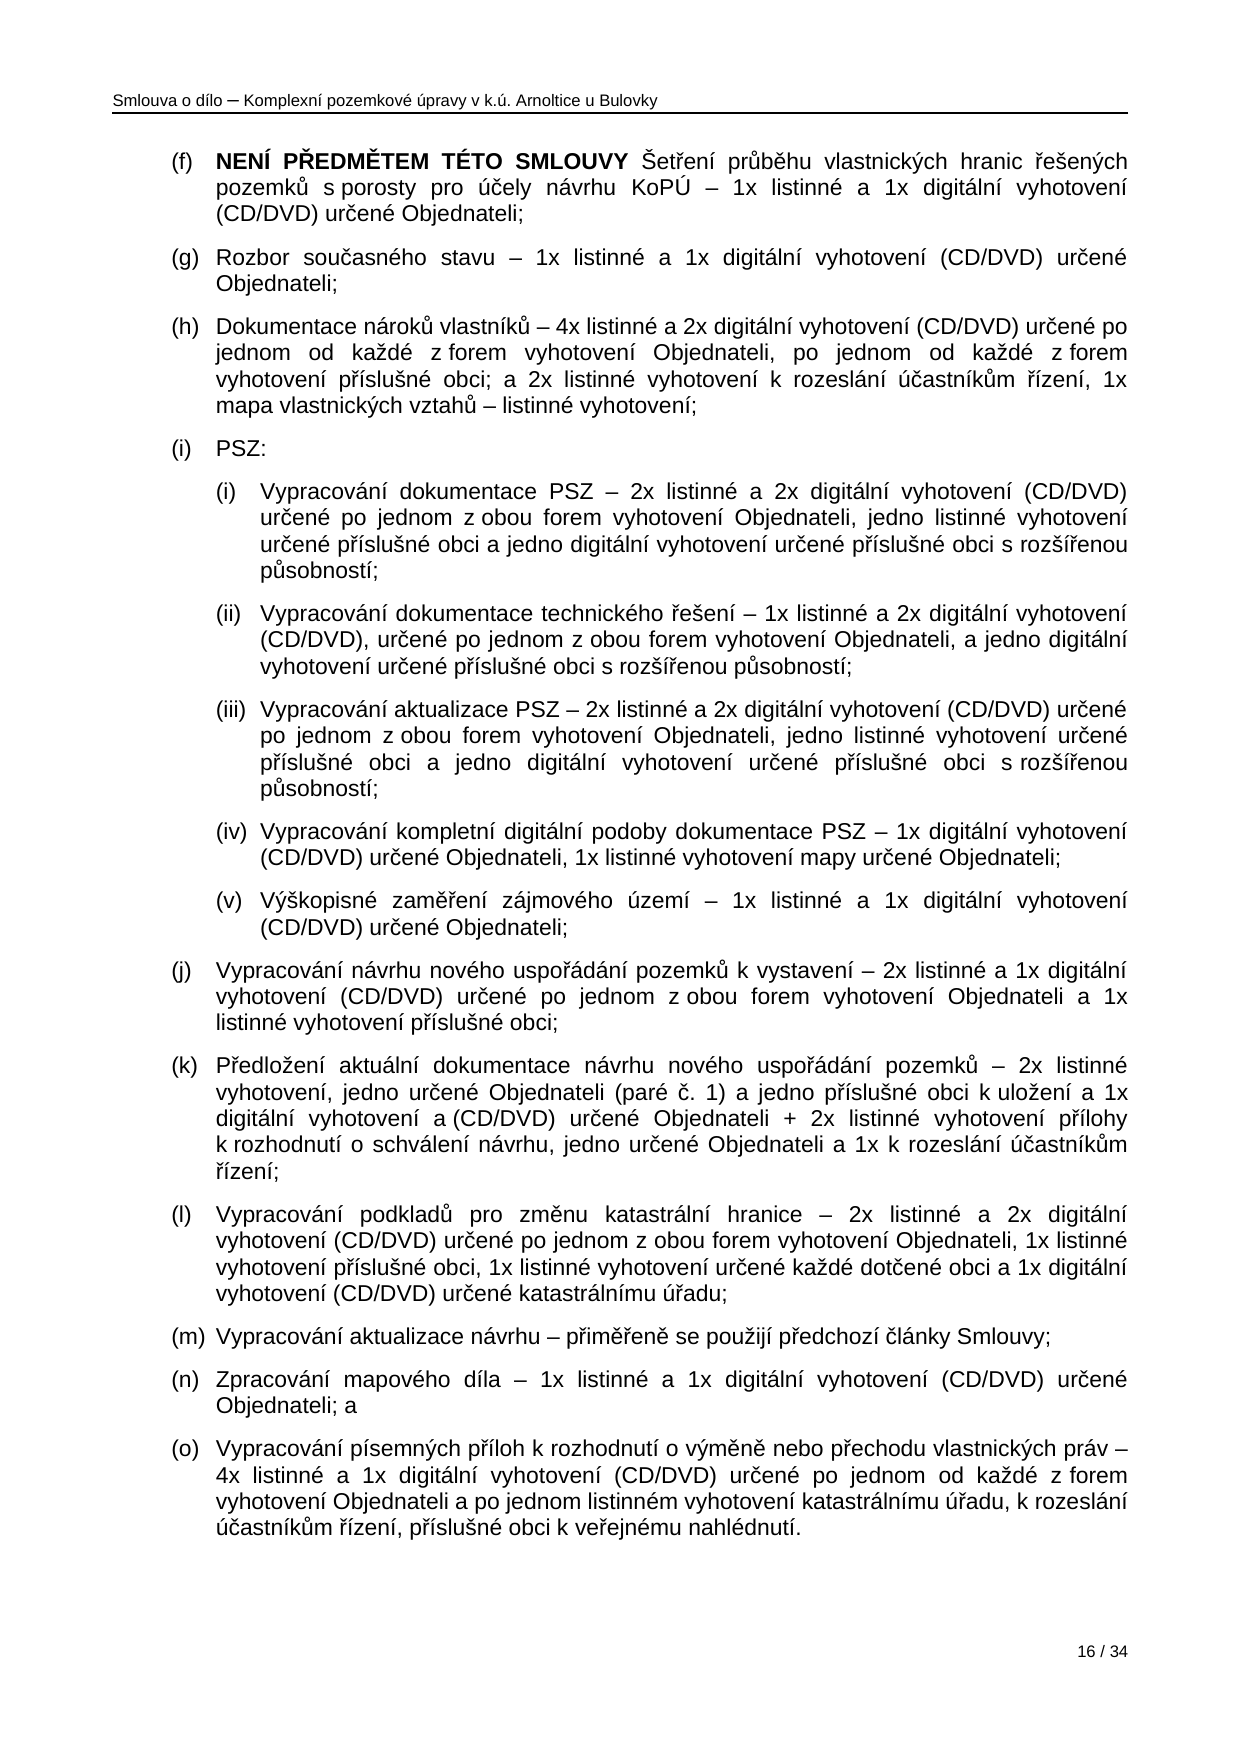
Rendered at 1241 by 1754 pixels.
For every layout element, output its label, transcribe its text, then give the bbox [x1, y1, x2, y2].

list Dokumentace nároků vlastníků – 4x listinné a 2x digitální vyhotovení (CD/DVD) určené po jednom od každé z forem vyhotovení Objednateli, po jednom od každé z forem vyhotovení příslušné obci; a 2x listinné vyhotovení k rozeslání účastníkům řízení, 1x mapa vlastnických vztahů – listinné vyhotovení; [171, 313, 1128, 418]
list Výškopisné zaměření zájmového území – 1x listinné a 1x digitální vyhotovení (CD/DVD) určené Objednateli; [216, 887, 1128, 940]
list Vypracování dokumentace PSZ – 2x listinné a 2x digitální vyhotovení (CD/DVD) určené po jednom z obou forem vyhotovení Objednateli, jedno listinné vyhotovení určené příslušné obci a jedno digitální vyhotovení určené příslušné obci s rozšířenou působností; [216, 478, 1128, 583]
list Zpracování mapového díla – 1x listinné a 1x digitální vyhotovení (CD/DVD) určené Objednateli; a [171, 1366, 1128, 1418]
list Vypracování aktualizace návrhu – přiměřeně se použijí předchozí články Smlouvy; [171, 1323, 1128, 1349]
list Rozbor současného stavu – 1x listinné a 1x digitální vyhotovení (CD/DVD) určené Objednateli; [171, 243, 1128, 296]
list Vypracování návrhu nového uspořádání pozemků k vystavení – 2x listinné a 1x digitální vyhotovení (CD/DVD) určené po jednom z obou forem vyhotovení Objednateli a 1x listinné vyhotovení příslušné obci; [171, 957, 1128, 1036]
list Vypracování písemných příloh k rozhodnutí o výměně nebo přechodu vlastnických práv – 4x listinné a 1x digitální vyhotovení (CD/DVD) určené po jednom od každé z forem vyhotovení Objednateli a po jednom listinném vyhotovení katastrálnímu úřadu, k rozeslání účastníkům řízení, příslušné obci k veřejnému nahlédnutí. [171, 1435, 1128, 1541]
list Vypracování aktualizace PSZ – 2x listinné a 2x digitální vyhotovení (CD/DVD) určené po jednom z obou forem vyhotovení Objednateli, jedno listinné vyhotovení určené příslušné obci a jedno digitální vyhotovení určené příslušné obci s rozšířenou působností; [216, 696, 1128, 801]
list NENÍ PŘEDMĚTEM TÉTO SMLOUVY Šetření průběhu vlastnických hranic řešených pozemků s porosty pro účely návrhu KoPÚ – 1x listinné a 1x digitální vyhotovení (CD/DVD) určené Objednateli; [171, 148, 1128, 227]
list Předložení aktuální dokumentace návrhu nového uspořádání pozemků – 2x listinné vyhotovení, jedno určené Objednateli (paré č. 1) a jedno příslušné obci k uložení a 1x digitální vyhotovení a (CD/DVD) určené Objednateli + 2x listinné vyhotovení přílohy k rozhodnutí o schválení návrhu, jedno určené Objednateli a 1x k rozeslání účastníkům řízení; [171, 1052, 1128, 1184]
list Vypracování dokumentace technického řešení – 1x listinné a 2x digitální vyhotovení (CD/DVD), určené po jednom z obou forem vyhotovení Objednateli, a jedno digitální vyhotovení určené příslušné obci s rozšířenou působností; [216, 600, 1128, 679]
list Vypracování kompletní digitální podoby dokumentace PSZ – 1x digitální vyhotovení (CD/DVD) určené Objednateli, 1x listinné vyhotovení mapy určené Objednateli; [216, 818, 1128, 871]
list Vypracování podkladů pro změnu katastrální hranice – 2x listinné a 2x digitální vyhotovení (CD/DVD) určené po jednom z obou forem vyhotovení Objednateli, 1x listinné vyhotovení příslušné obci, 1x listinné vyhotovení určené každé dotčené obci a 1x digitální vyhotovení (CD/DVD) určené katastrálnímu úřadu; [171, 1201, 1128, 1306]
list PSZ: [171, 435, 1128, 461]
